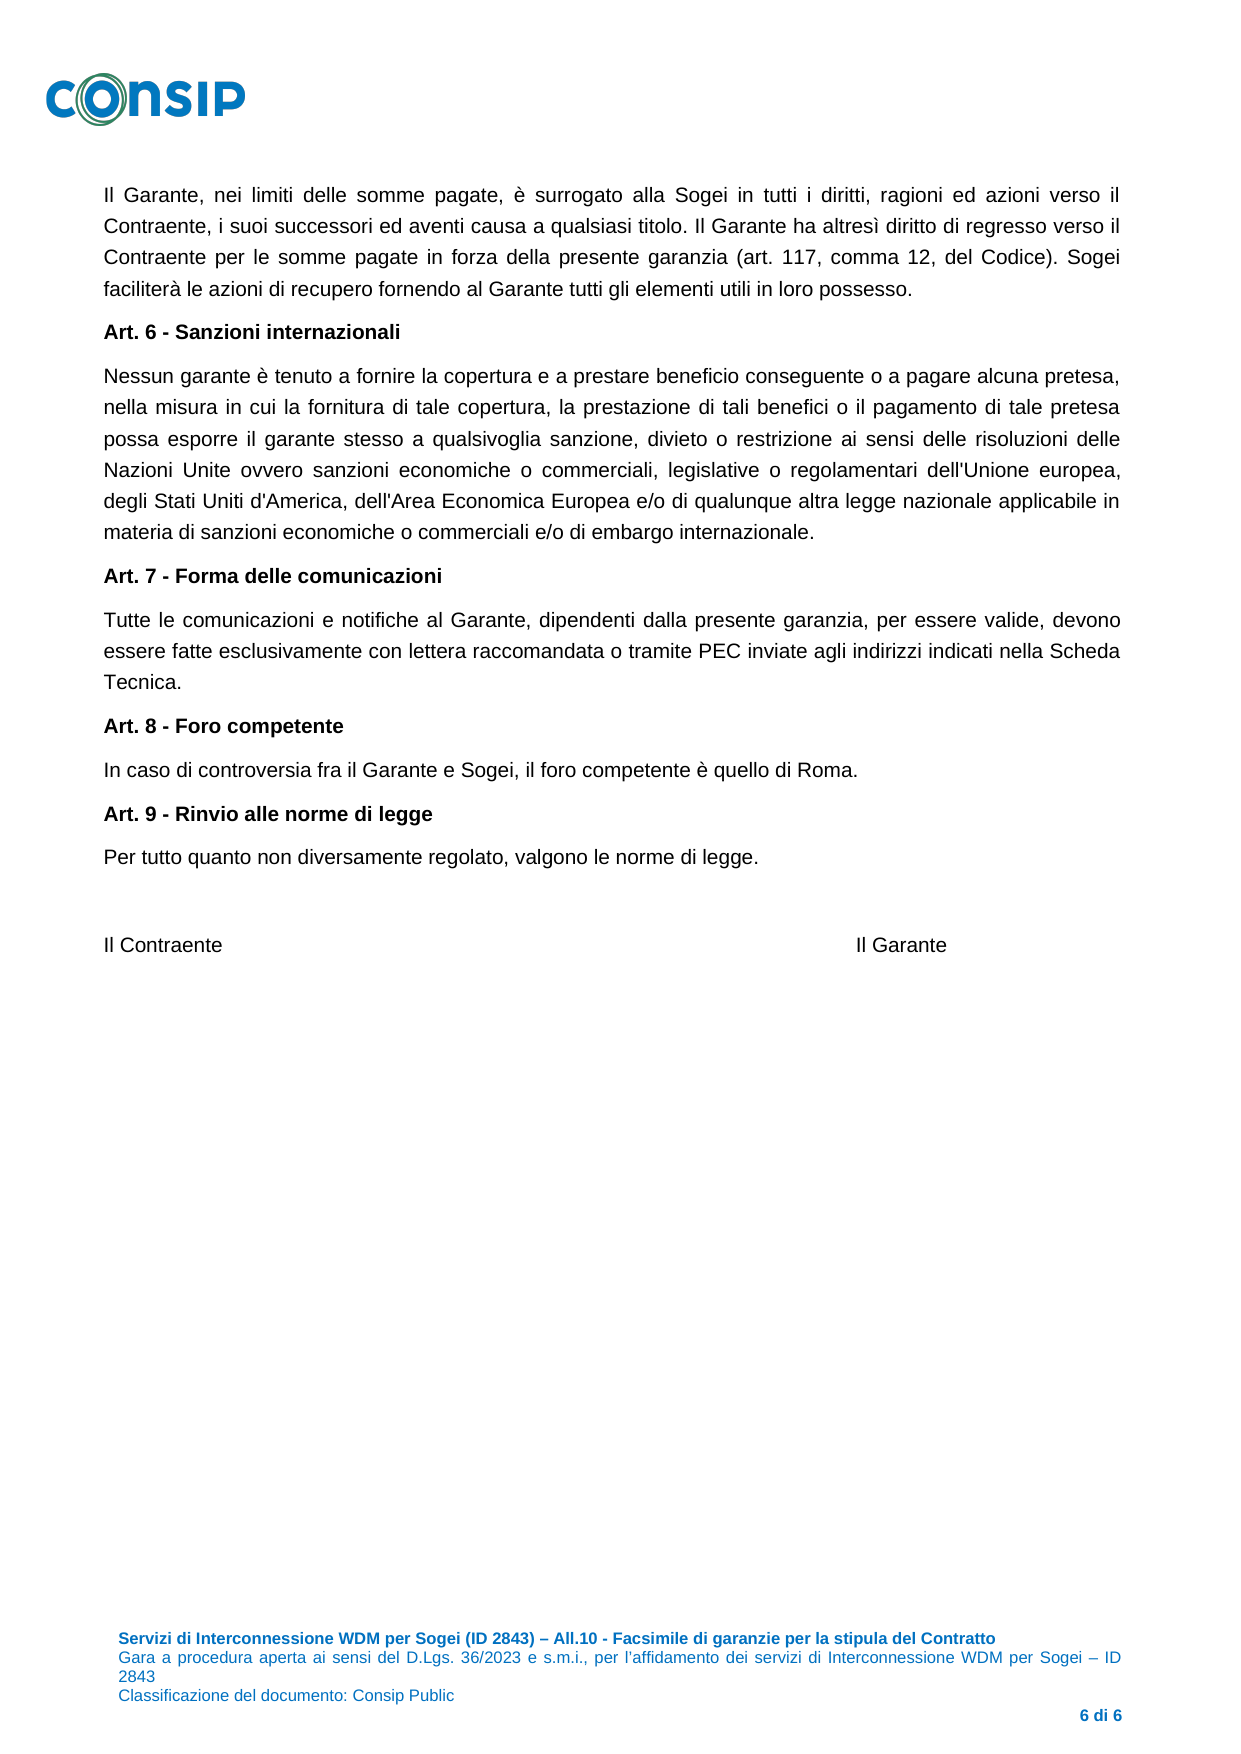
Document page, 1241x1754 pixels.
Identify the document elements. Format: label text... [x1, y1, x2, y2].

text Tutte le comunicazioni e notifiche al Garante, dipendenti dalla presente garanzia, per essere valide, devono essere fatte esclusivamente con lettera raccomandata o tramite PEC inviate agli indirizzi indicati nella Scheda Tecnica. [103, 602, 1122, 696]
picture [46, 73, 245, 126]
text Art. 7 - Forma delle comunicazioni [103, 558, 1122, 590]
text Per tutto quanto non diversamente regolato, valgono le norme di legge. [103, 840, 1122, 871]
text In caso di controversia fra il Garante e Sogei, il foro competente è quello di Roma. [103, 752, 1122, 783]
text Art. 6 - Sanzioni internazionali [103, 315, 1122, 346]
text Art. 8 - Foro competente [103, 708, 1122, 740]
text Art. 9 - Rinvio alle norme di legge [103, 796, 1122, 827]
text Il Garante, nei limiti delle somme pagate, è surrogato alla Sogei in tutti i diritti, ragioni ed azioni verso il Contraente, i suoi successori ed aventi causa a qualsiasi titolo. Il Garante ha altresì diritto di regresso verso il Contraente per le somme pagate in forza della presente garanzia (art. 117, comma 12, del Codice). Sogei faciliterà le azioni di recupero fornendo al Garante tutti gli elementi utili in loro possesso. [103, 177, 1122, 302]
text Nessun garante è tenuto a fornire la copertura e a prestare beneficio conseguente o a pagare alcuna pretesa, nella misura in cui la fornitura di tale copertura, la prestazione di tali benefici o il pagamento di tale pretesa possa esporre il garante stesso a qualsivoglia sanzione, divieto o restrizione ai sensi delle risoluzioni delle Nazioni Unite ovvero sanzioni economiche o commerciali, legislative o regolamentari dell'Unione europea, degli Stati Uniti d'America, dell'Area Economica Europea e/o di qualunque altra legge nazionale applicabile in materia di sanzioni economiche o commerciali e/o di embargo internazionale. [103, 358, 1122, 546]
text Il Contraente Il Garante [103, 927, 1122, 958]
